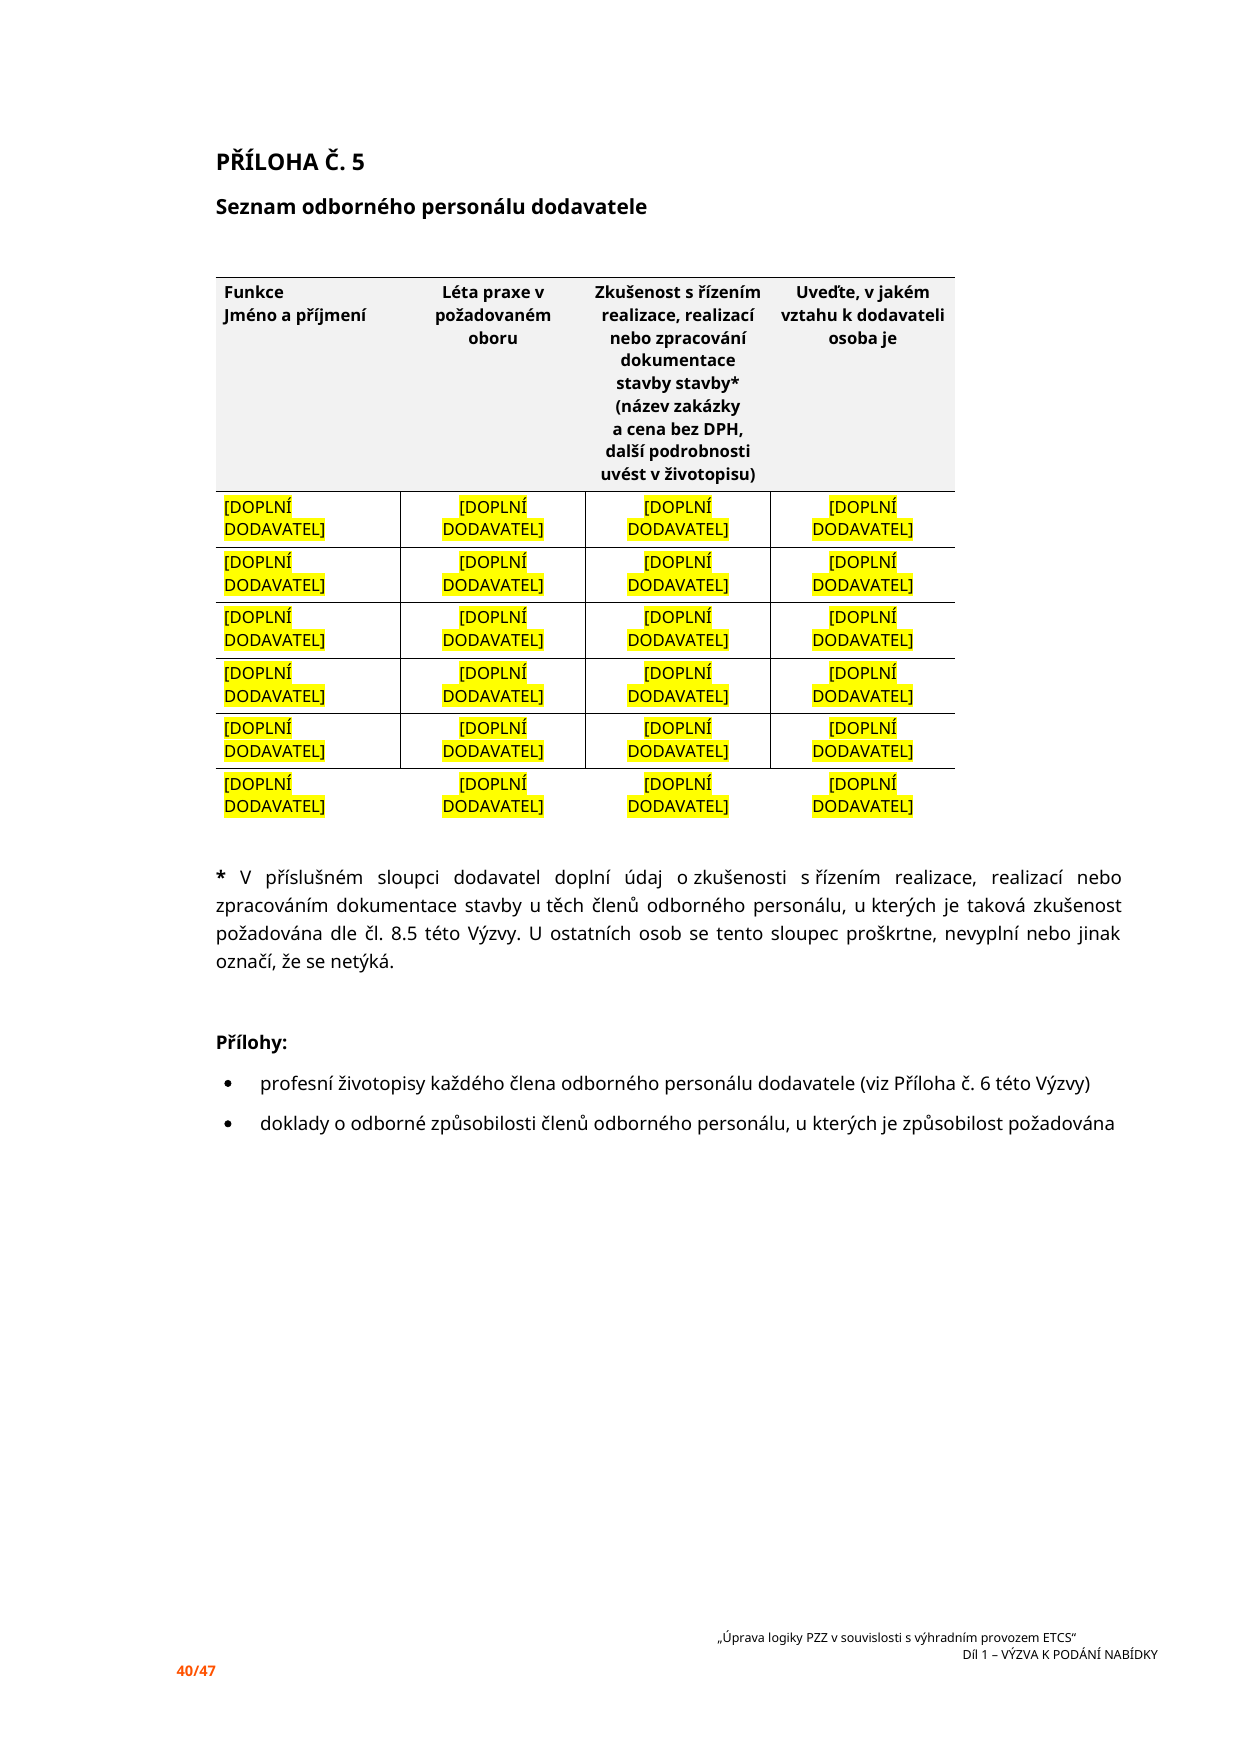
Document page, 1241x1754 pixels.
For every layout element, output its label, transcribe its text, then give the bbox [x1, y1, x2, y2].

table_header Zkušenost s řízením realizace, realizací nebo zpracování dokumentace stavby stavby* (název zakázky a cena bez DPH, další podrobnosti uvést v životopisu) [585, 278, 770, 491]
table_cell [DOPLNÍ DODAVATEL] [771, 714, 955, 768]
table_cell [DOPLNÍ DODAVATEL] [586, 659, 770, 713]
text Seznam odborného personálu dodavatele [216, 192, 1122, 221]
text profesní životopisy každého člena odborného personálu dodavatele (viz Příloha č. 6 této Výzvy) [224, 1070, 1122, 1095]
table_cell [DOPLNÍ DODAVATEL] [401, 548, 585, 602]
table_cell [DOPLNÍ DODAVATEL] [401, 603, 585, 657]
table_cell [DOPLNÍ DODAVATEL] [216, 603, 400, 657]
table_cell [DOPLNÍ DODAVATEL] [770, 769, 955, 824]
table_cell [DOPLNÍ DODAVATEL] [401, 492, 585, 547]
table_header Léta praxe v požadovaném oboru [401, 278, 585, 491]
table_cell [DOPLNÍ DODAVATEL] [585, 769, 770, 824]
table_cell [DOPLNÍ DODAVATEL] [586, 492, 770, 547]
table_cell [DOPLNÍ DODAVATEL] [216, 659, 400, 713]
table_cell [DOPLNÍ DODAVATEL] [401, 659, 585, 713]
table_cell [DOPLNÍ DODAVATEL] [586, 714, 770, 768]
text Příloha č. 5 [216, 146, 1122, 177]
table_cell [DOPLNÍ DODAVATEL] [216, 548, 400, 602]
table_cell [DOPLNÍ DODAVATEL] [216, 492, 400, 547]
table_cell [DOPLNÍ DODAVATEL] [401, 714, 585, 768]
table_cell [DOPLNÍ DODAVATEL] [771, 603, 955, 657]
text Přílohy: [216, 1029, 1122, 1055]
table_cell [DOPLNÍ DODAVATEL] [771, 548, 955, 602]
table_cell [DOPLNÍ DODAVATEL] [401, 769, 585, 824]
table_cell [DOPLNÍ DODAVATEL] [216, 769, 401, 824]
table_header Uveďte, v jakém vztahu k dodavateli osoba je [770, 278, 955, 491]
text doklady o odborné způsobilosti členů odborného personálu, u kterých je způsobilost požadována [224, 1110, 1122, 1136]
table_cell [DOPLNÍ DODAVATEL] [586, 603, 770, 657]
text * V příslušném sloupci dodavatel doplní údaj o zkušenosti s řízením realizace, realizací nebo zpracováním dokumentace stavby u těch členů odborného personálu, u kterých je taková zkušenost požadována dle čl. 8.5 této Výzvy. U ostatních osob se tento sloupec proškrtne, nevyplní nebo jinak označí, že se netýká. [216, 864, 1122, 974]
table_header Funkce Jméno a příjmení [216, 278, 401, 491]
table_cell [DOPLNÍ DODAVATEL] [771, 492, 955, 547]
table_cell [DOPLNÍ DODAVATEL] [771, 659, 955, 713]
table_cell [DOPLNÍ DODAVATEL] [216, 714, 400, 768]
table_cell [DOPLNÍ DODAVATEL] [586, 548, 770, 602]
